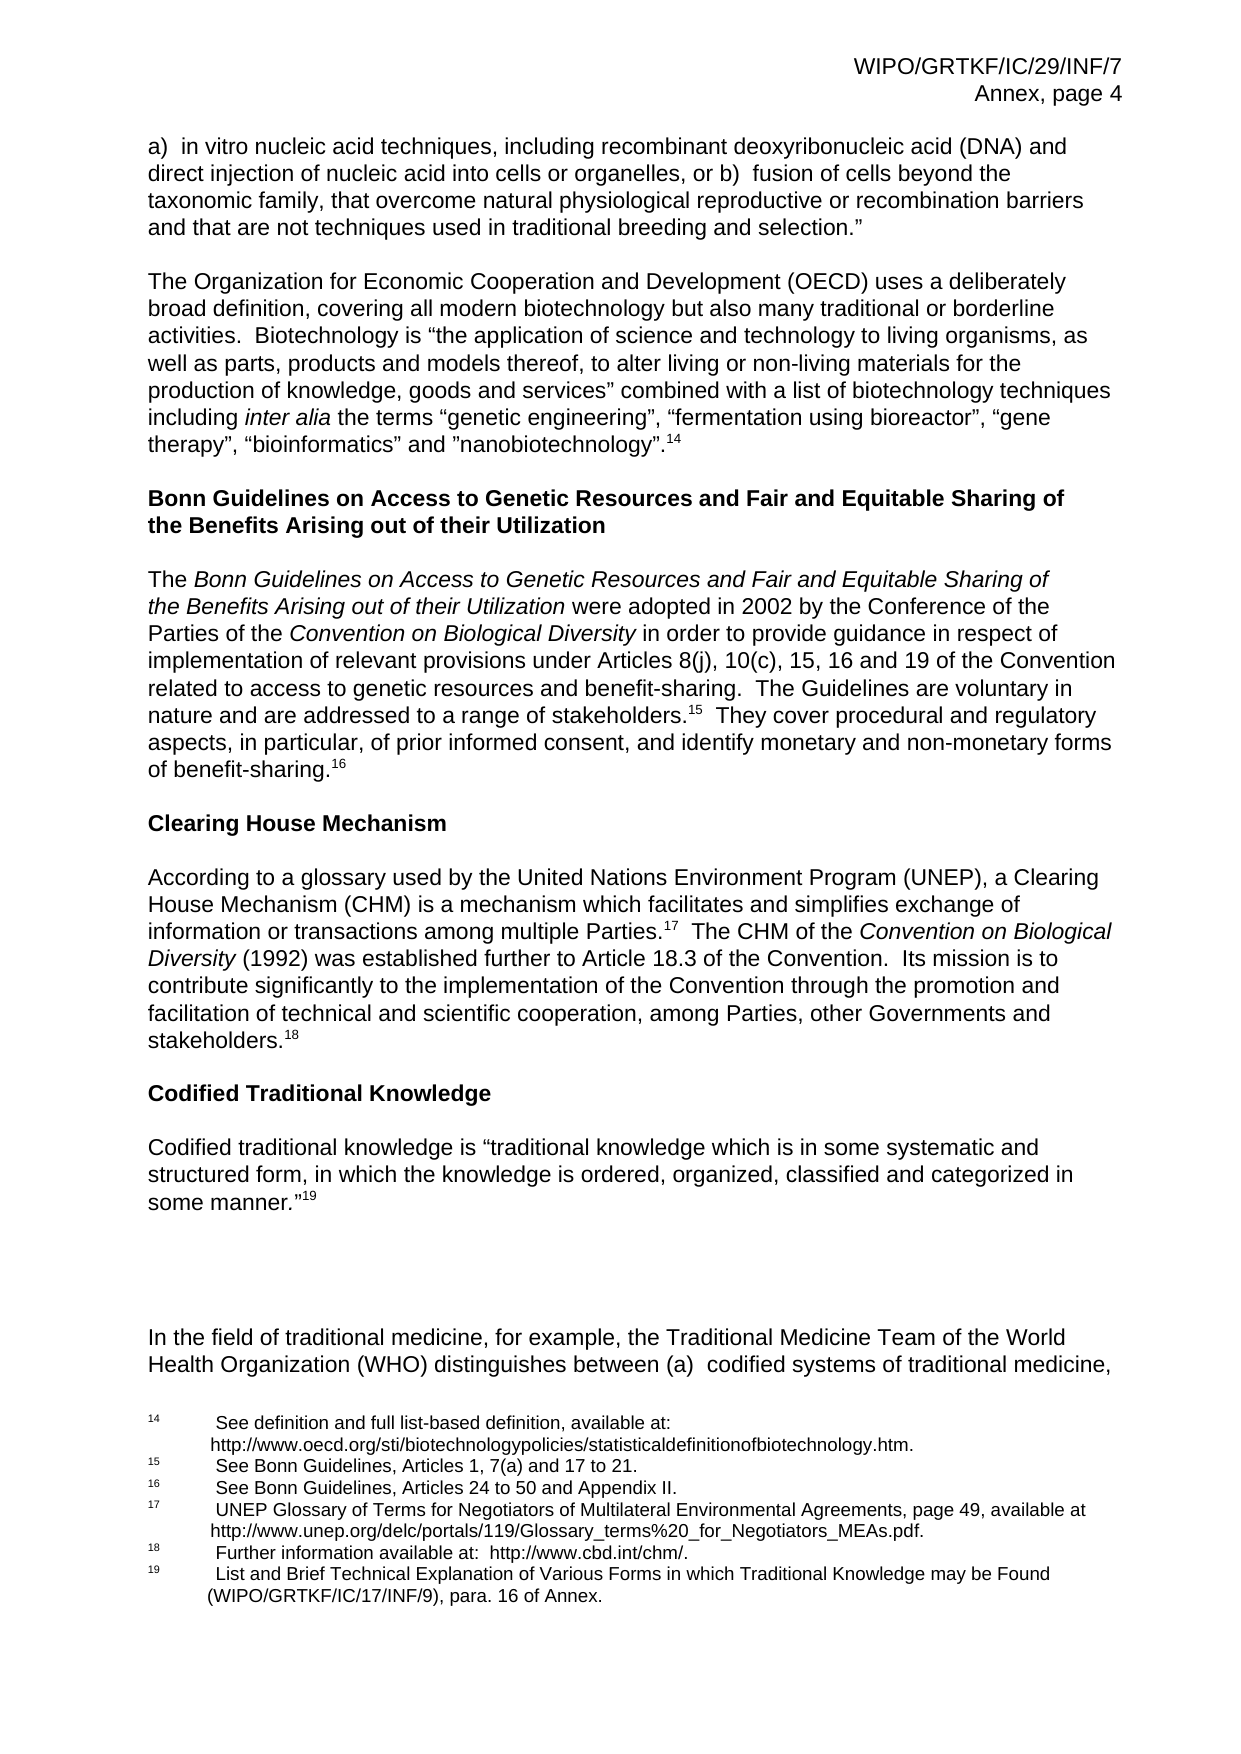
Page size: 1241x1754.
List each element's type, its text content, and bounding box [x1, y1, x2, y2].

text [148, 1323, 1122, 1377]
text The Bonn Guidelines on Access to Genetic Resources and Fair and Equitable Sharing of the Benefits Arising out of their Utilization were adopted in 2002 by the Conference of the Parties of the Convention on Biological Diversity in order to provide guidance in respect of implementation of relevant provisions under Articles 8(j), 10(c), 15, 16 and 19 of the Convention related to access to genetic resources and benefit-sharing. The Guidelines are voluntary in nature and are addressed to a range of stakeholders. They cover procedural and regulatory aspects, in particular, of prior informed consent, and identify monetary and non-monetary forms of benefit-sharing. [148, 566, 1122, 782]
text Guidelines on Access to Genetic Resources and Fair and Equitable Sharing of the Benefits Arising out of their Utilization [148, 484, 1122, 538]
text Codified Traditional Knowledge [148, 1079, 1122, 1106]
text The Organization for Economic Cooperation and Development (OECD) uses a deliberately broad definition, covering all modern biotechnology but also many traditional or borderline activities. Biotechnology is “the application of science and technology to living organisms, as well as parts, products and models thereof, to alter living or non-living materials for the production of knowledge, goods and services” combined with a list of biotechnology techniques including inter alia the terms “genetic engineering”, “fermentation using bioreactor”, “gene therapy”, “bioinformatics” and ”nanobiotechnology”. [148, 268, 1122, 457]
text Codified traditional knowledge is “traditional knowledge which is in some systematic and structured form, in which the knowledge is ordered, organized, classified and categorized in some manner.” [148, 1133, 1122, 1215]
text According to a glossary used by the United Nations Environment Program (UNEP), a Clearing House Mechanism (CHM) is a mechanism which facilitates and simplifies exchange of information or transactions among multiple Parties. The CHM of the Convention on Biological Diversity (1992) was established further to Article 18.3 of the Convention. Its mission is to contribute significantly to the implementation of the Convention through the promotion and facilitation of technical and scientific cooperation, among Parties, other Governments and stakeholders. [148, 863, 1122, 1053]
text Clearing House Mechanism [148, 809, 1122, 836]
text a) in vitro nucleic acid techniques, including recombinant deoxyribonucleic acid (DNA) and direct injection of nucleic acid into cells or organelles, or b) fusion of cells beyond the taxonomic family, that overcome natural physiological reproductive or recombination barriers and that are not techniques used in traditional breeding and selection.” [148, 132, 1122, 241]
